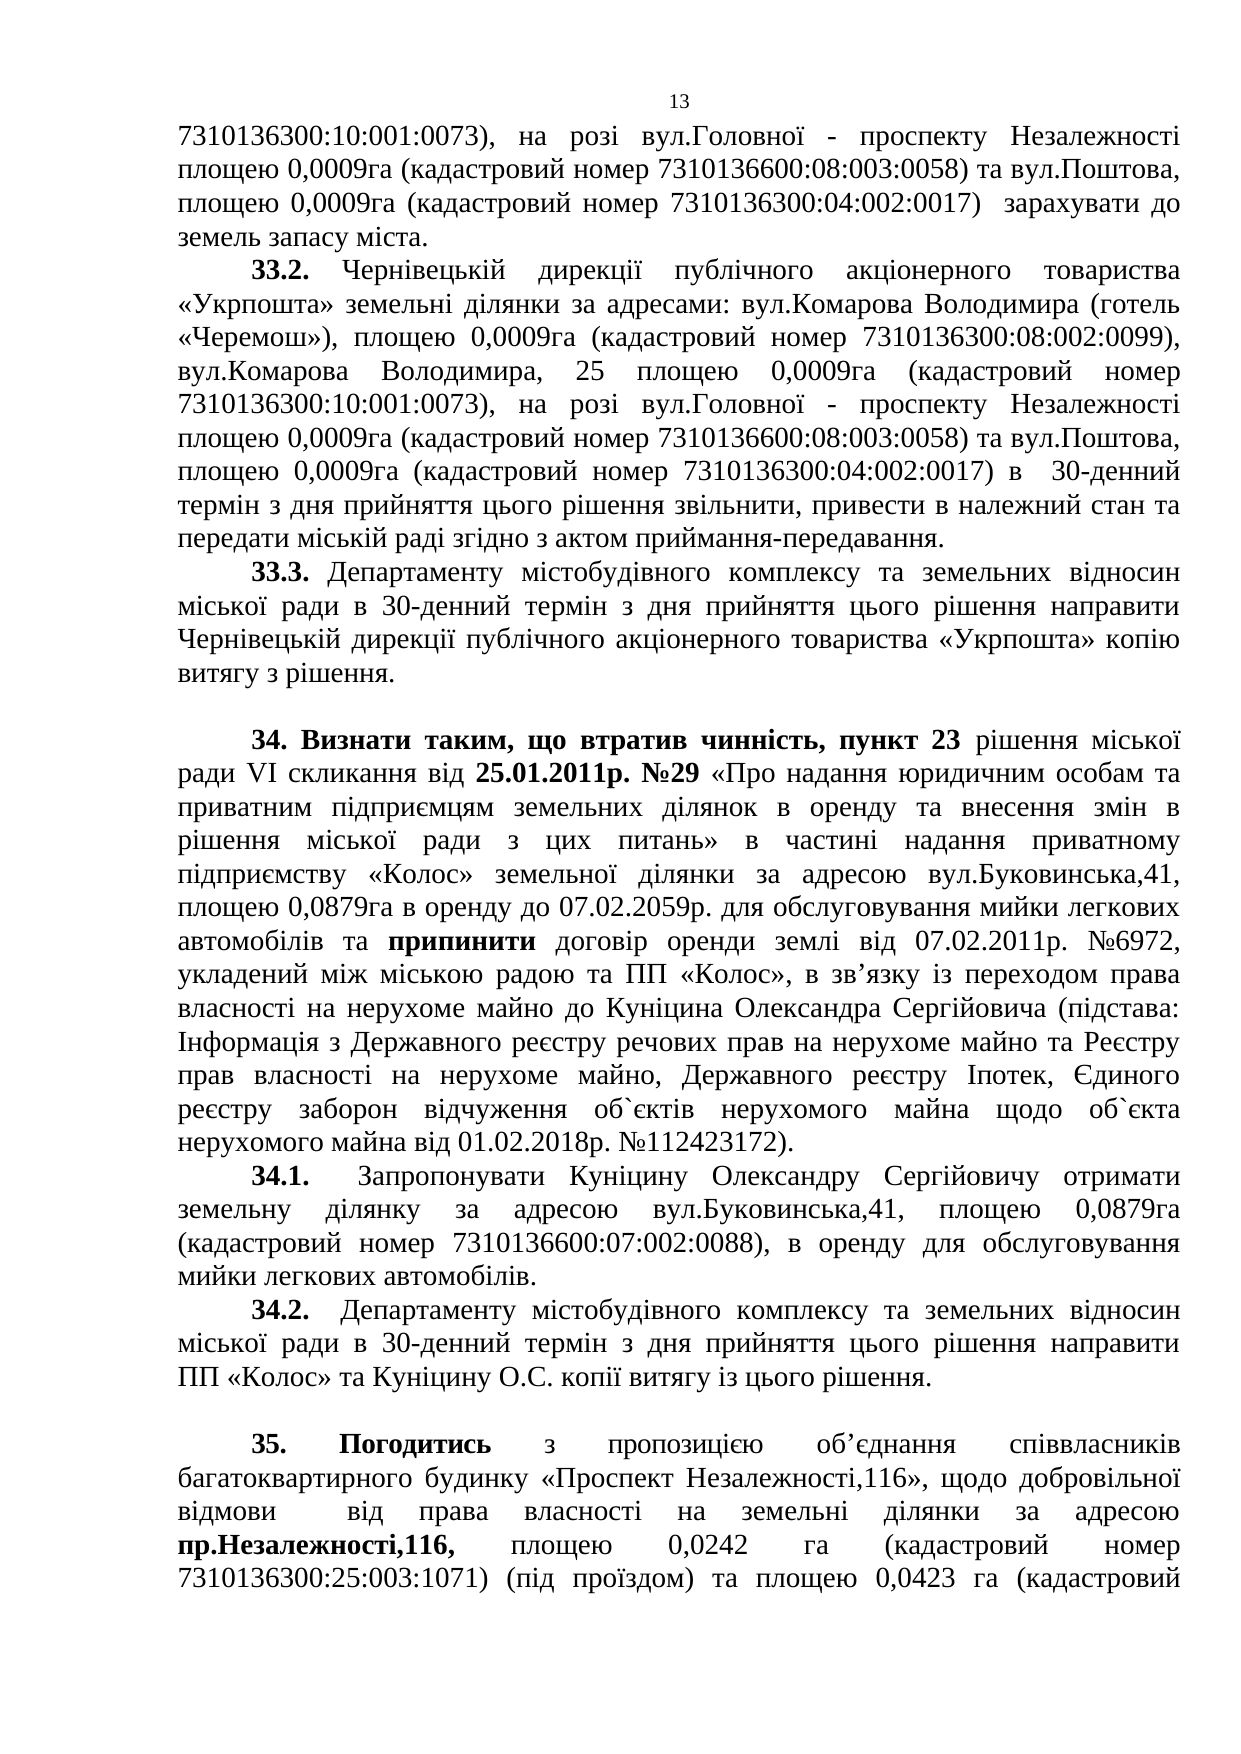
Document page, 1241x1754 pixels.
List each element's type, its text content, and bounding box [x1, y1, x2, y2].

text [177, 118, 1181, 252]
text 34.1. Запропонувати Куніцину Олександру Сергійовичу отримати земельну ділянку за адресою вул.Буковинська,41, площею 0,0879га (кадастровий номер 7310136600:07:002:0088), в оренду для обслуговування мийки легкових автомобілів. [177, 1158, 1181, 1292]
text 34.2. Департаменту містобудівного комплексу та земельних відносин міської ради в 30-денний термін з дня прийняття цього рішення направити ПП «Колос» та Куніцину О.С. копії витягу із цього рішення. [177, 1292, 1181, 1393]
text 34. Визнати таким, що втратив чинність, пункт 23 рішення міської ради VІ скликання від 25.01.2011р. №29 «Про надання юридичним особам та приватним підприємцям земельних ділянок в оренду та внесення змін в рішення міської ради з цих питань» в частині надання приватному підприємству «Колос» земельної ділянки за адресою вул.Буковинська,41, площею 0,0879га в оренду до 07.02.2059р. для обслуговування мийки легкових автомобілів та припинити договір оренди землі від 07.02.2011р. №6972, укладений між міською радою та ПП «Колос», в зв’язку із переходом права власності на нерухоме майно до Куніцина Олександра Сергійовича (підстава: Інформація з Державного реєстру речових прав на нерухоме майно та Реєстру прав власності на нерухоме майно, Державного реєстру Іпотек, Єдиного реєстру заборон відчуження об`єктів нерухомого майна щодо об`єкта нерухомого майна від 01.02.2018р. №112423172). [177, 722, 1181, 1158]
text 33.3. Департаменту містобудівного комплексу та земельних відносин міської ради в 30-денний термін з дня прийняття цього рішення направити Чернівецькій дирекції публічного акціонерного товариства «Укрпошта» копію витягу з рішення. [177, 554, 1181, 688]
text 33.2. Чернівецькій дирекції публічного акціонерного товариства «Укрпошта» земельні ділянки за адресами: вул.Комарова Володимира (готель «Черемош»), площею 0,0009га (кадастровий номер 7310136300:08:002:0099), вул.Комарова Володимира, 25 площею 0,0009га (кадастровий номер 7310136300:10:001:0073), на розі вул.Головної - проспекту Незалежності площею 0,0009га (кадастровий номер 7310136600:08:003:0058) та вул.Поштова, площею 0,0009га (кадастровий номер 7310136300:04:002:0017) в 30-денний термін з дня прийняття цього рішення звільнити, привести в належний стан та передати міській раді згідно з актом приймання-передавання. [177, 252, 1181, 554]
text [177, 1426, 1181, 1594]
